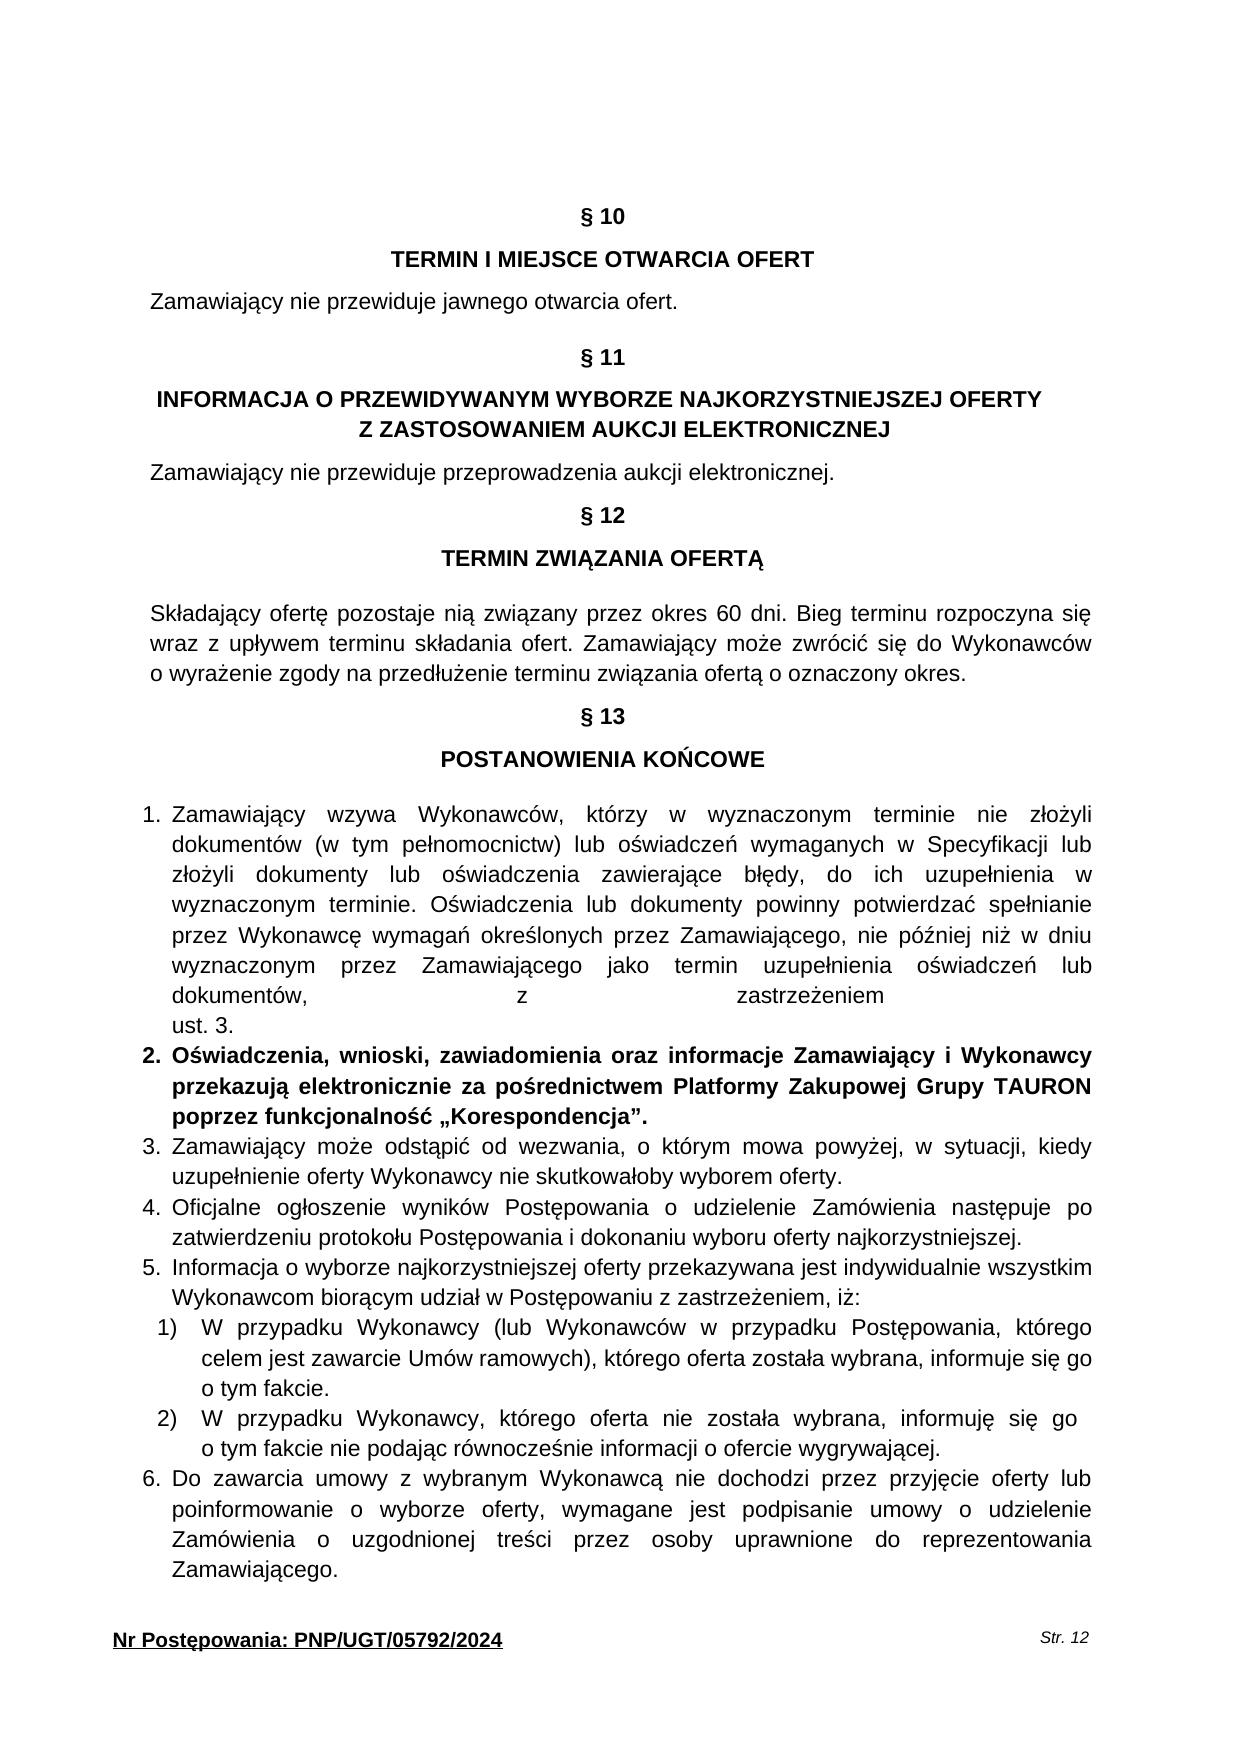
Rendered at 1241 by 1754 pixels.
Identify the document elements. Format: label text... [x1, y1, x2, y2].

list W przypadku Wykonawcy, którego oferta nie została wybrana, informuję się go o tym fakcie nie podając równocześnie informacji o ofercie wygrywającej. [157, 1405, 1093, 1461]
subtitle § 12 [112, 502, 1093, 528]
list Oświadczenia, wnioski, zawiadomienia oraz informacje Zamawiający i Wykonawcy przekazują elektronicznie za pośrednictwem Platformy Zakupowej Grupy TAURON poprzez funkcjonalność „Korespondencja”. [142, 1042, 1093, 1129]
text Składający ofertę pozostaje nią związany przez okres 60 dni. Bieg terminu rozpoczyna się wraz z upływem terminu składania ofert. Zamawiający może zwrócić się do Wykonawców o wyrażenie zgody na przedłużenie terminu związania ofertą o oznaczony okres. [150, 600, 1093, 686]
subtitle TERMIN ZWIĄZANIA OFERTĄ [112, 544, 1093, 571]
text Zamawiający nie przewiduje jawnego otwarcia ofert. [150, 288, 1093, 314]
subtitle INFORMACJA O PRZEWIDYWANYM WYBORZE NAJKORZYSTNIEJSZEJ OFERTY Z ZASTOSOWANIEM AUKCJI ELEKTRONICZNEJ [112, 386, 1093, 443]
subtitle TERMIN I MIEJSCE OTWARCIA OFERT [112, 246, 1093, 272]
text Zamawiający nie przewiduje przeprowadzenia aukcji elektronicznej. [150, 459, 1093, 485]
subtitle POSTANOWIENIA KOŃCOWE [112, 746, 1093, 772]
list Oficjalne ogłoszenie wyników Postępowania o udzielenie Zamówienia następuje po zatwierdzeniu protokołu Postępowania i dokonaniu wyboru oferty najkorzystniejszej. [142, 1193, 1093, 1250]
list Zamawiający może odstąpić od wezwania, o którym mowa powyżej, w sytuacji, kiedy uzupełnienie oferty Wykonawcy nie skutkowałoby wyborem oferty. [142, 1133, 1093, 1189]
list Zamawiający wzywa Wykonawców, którzy w wyznaczonym terminie nie złożyli dokumentów (w tym pełnomocnictw) lub oświadczeń wymaganych w Specyfikacji lub złożyli dokumenty lub oświadczenia zawierające błędy, do ich uzupełnienia w wyznaczonym terminie. Oświadczenia lub dokumenty powinny potwierdzać spełnianie przez Wykonawcę wymagań określonych przez Zamawiającego, nie później niż w dniu wyznaczonym przez Zamawiającego jako termin uzupełnienia oświadczeń lub dokumentów, z zastrzeżeniem ust. 3. [142, 801, 1093, 1038]
list W przypadku Wykonawcy (lub Wykonawców w przypadku Postępowania, którego celem jest zawarcie Umów ramowych), którego oferta została wybrana, informuje się go o tym fakcie. [157, 1314, 1093, 1401]
list Do zawarcia umowy z wybranym Wykonawcą nie dochodzi przez przyjęcie oferty lub poinformowanie o wyborze oferty, wymagane jest podpisanie umowy o udzielenie Zamówienia o uzgodnionej treści przez osoby uprawnione do reprezentowania Zamawiającego. [142, 1465, 1093, 1582]
subtitle § 10 [112, 203, 1093, 229]
subtitle § 13 [112, 703, 1093, 729]
list Informacja o wyborze najkorzystniejszej oferty przekazywana jest indywidualnie wszystkim Wykonawcom biorącym udział w Postępowaniu z zastrzeżeniem, iż: [142, 1254, 1093, 1310]
subtitle § 11 [112, 343, 1093, 370]
